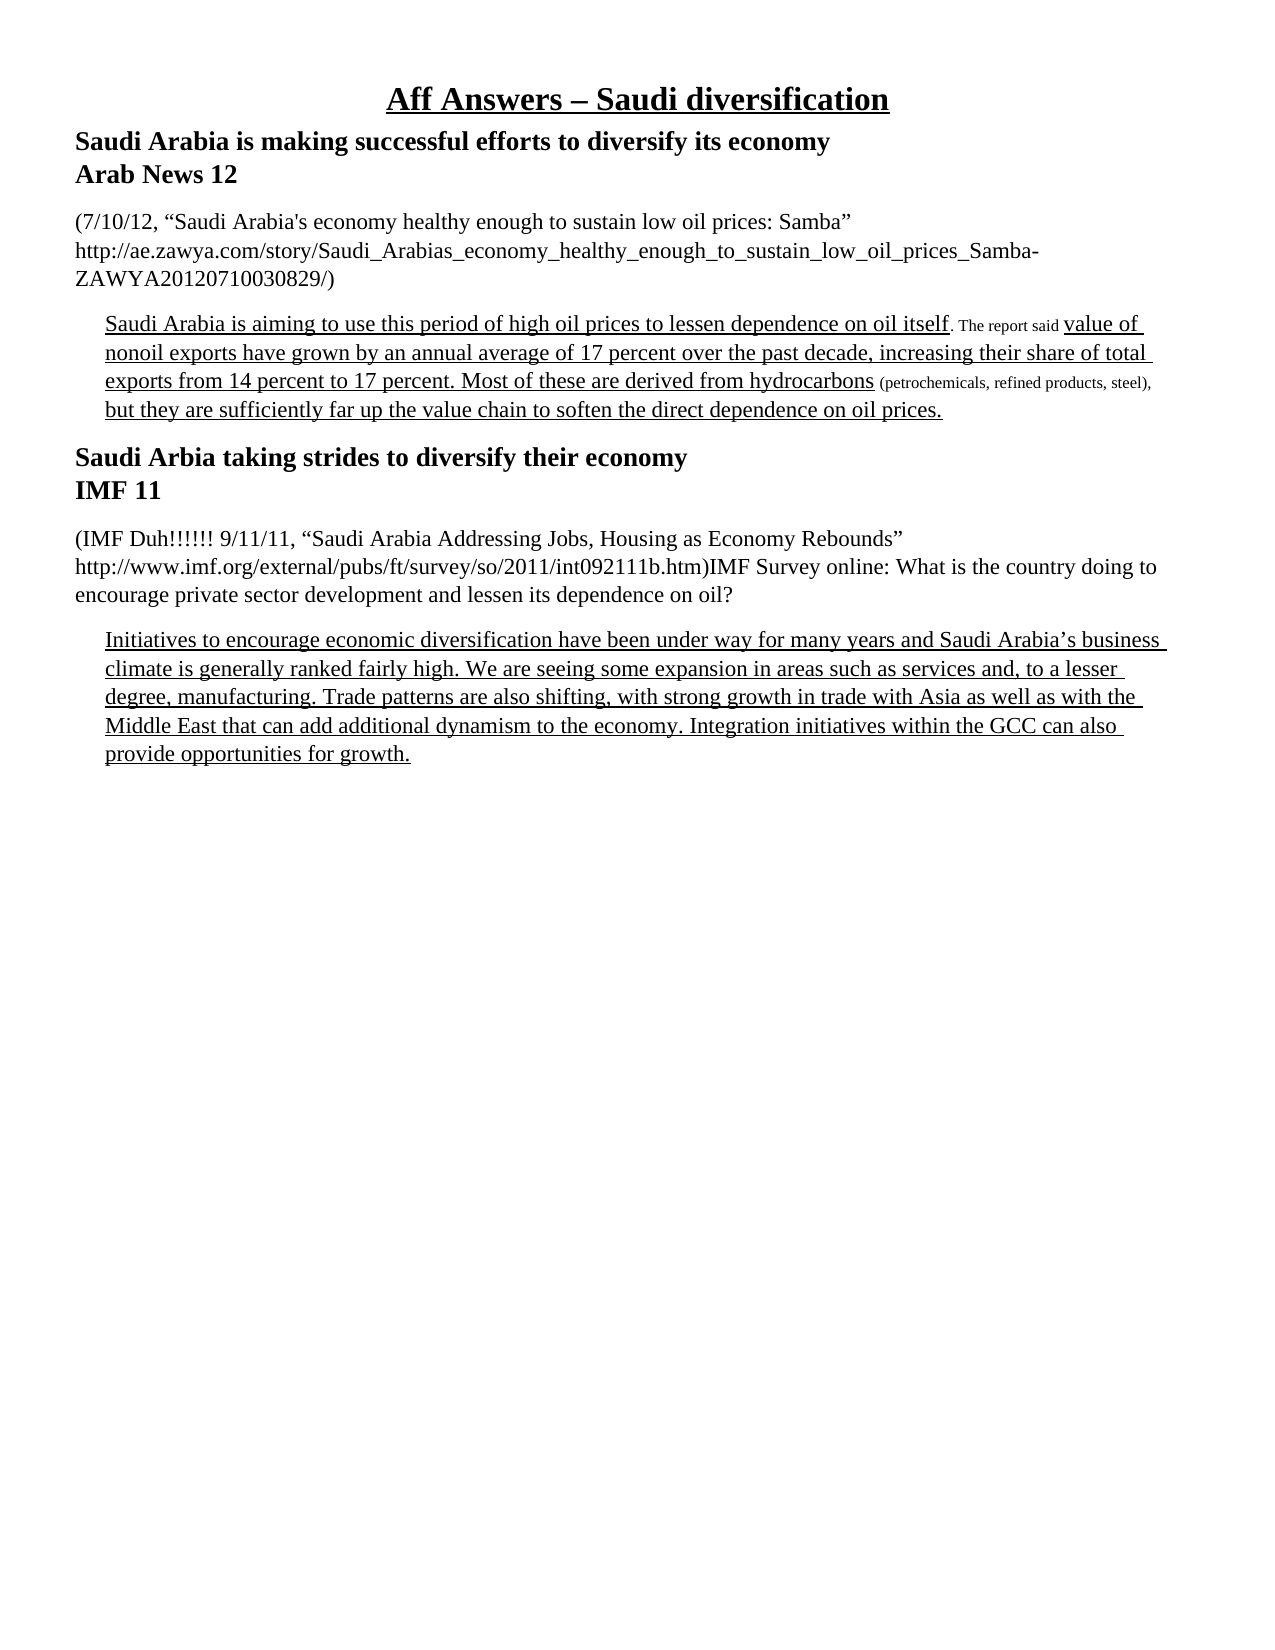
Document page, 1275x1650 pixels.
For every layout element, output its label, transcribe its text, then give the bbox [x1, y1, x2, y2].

text IMF 11 [75, 474, 1200, 506]
subtitle Saudi Arbia taking strides to diversify their economy [75, 441, 1200, 472]
text (7/10/12, “Saudi Arabia's economy healthy enough to sustain low oil prices: Samba” http://ae.zawya.com/story/Saudi_Arabias_economy_healthy_enough_to_sustain_low_oil_prices_Samba-ZAWYA20120710030829/) [75, 208, 1200, 292]
text Saudi Arabia is aiming to use this period of high oil prices to lessen dependence on oil itself. The report said value of nonoil exports have grown by an annual average of 17 percent over the past decade, increasing their share of total exports from 14 percent to 17 percent. Most of these are derived from hydrocarbons (petrochemicals, refined products, steel), but they are sufficiently far up the value chain to soften the direct dependence on oil prices. [105, 310, 1170, 422]
subtitle Aff Answers – Saudi diversification [75, 79, 1200, 117]
text Arab News 12 [75, 158, 1200, 189]
text Initiatives to encourage economic diversification have been under way for many years and Saudi Arabia’s business climate is generally ranked fairly high. We are seeing some expansion in areas such as services and, to a lesser degree, manufacturing. Trade patterns are also shifting, with strong growth in trade with Asia as well as with the Middle East that can add additional dynamism to the economy. Integration initiatives within the GCC can also provide opportunities for growth. [105, 627, 1170, 767]
subtitle Saudi Arabia is making successful efforts to diversify its economy [75, 125, 1200, 156]
text (IMF Duh!!!!!! 9/11/11, “Saudi Arabia Addressing Jobs, Housing as Economy Rebounds” http://www.imf.org/external/pubs/ft/survey/so/2011/int092111b.htm)IMF Survey online: What is the country doing to encourage private sector development and lessen its dependence on oil? [75, 524, 1200, 608]
